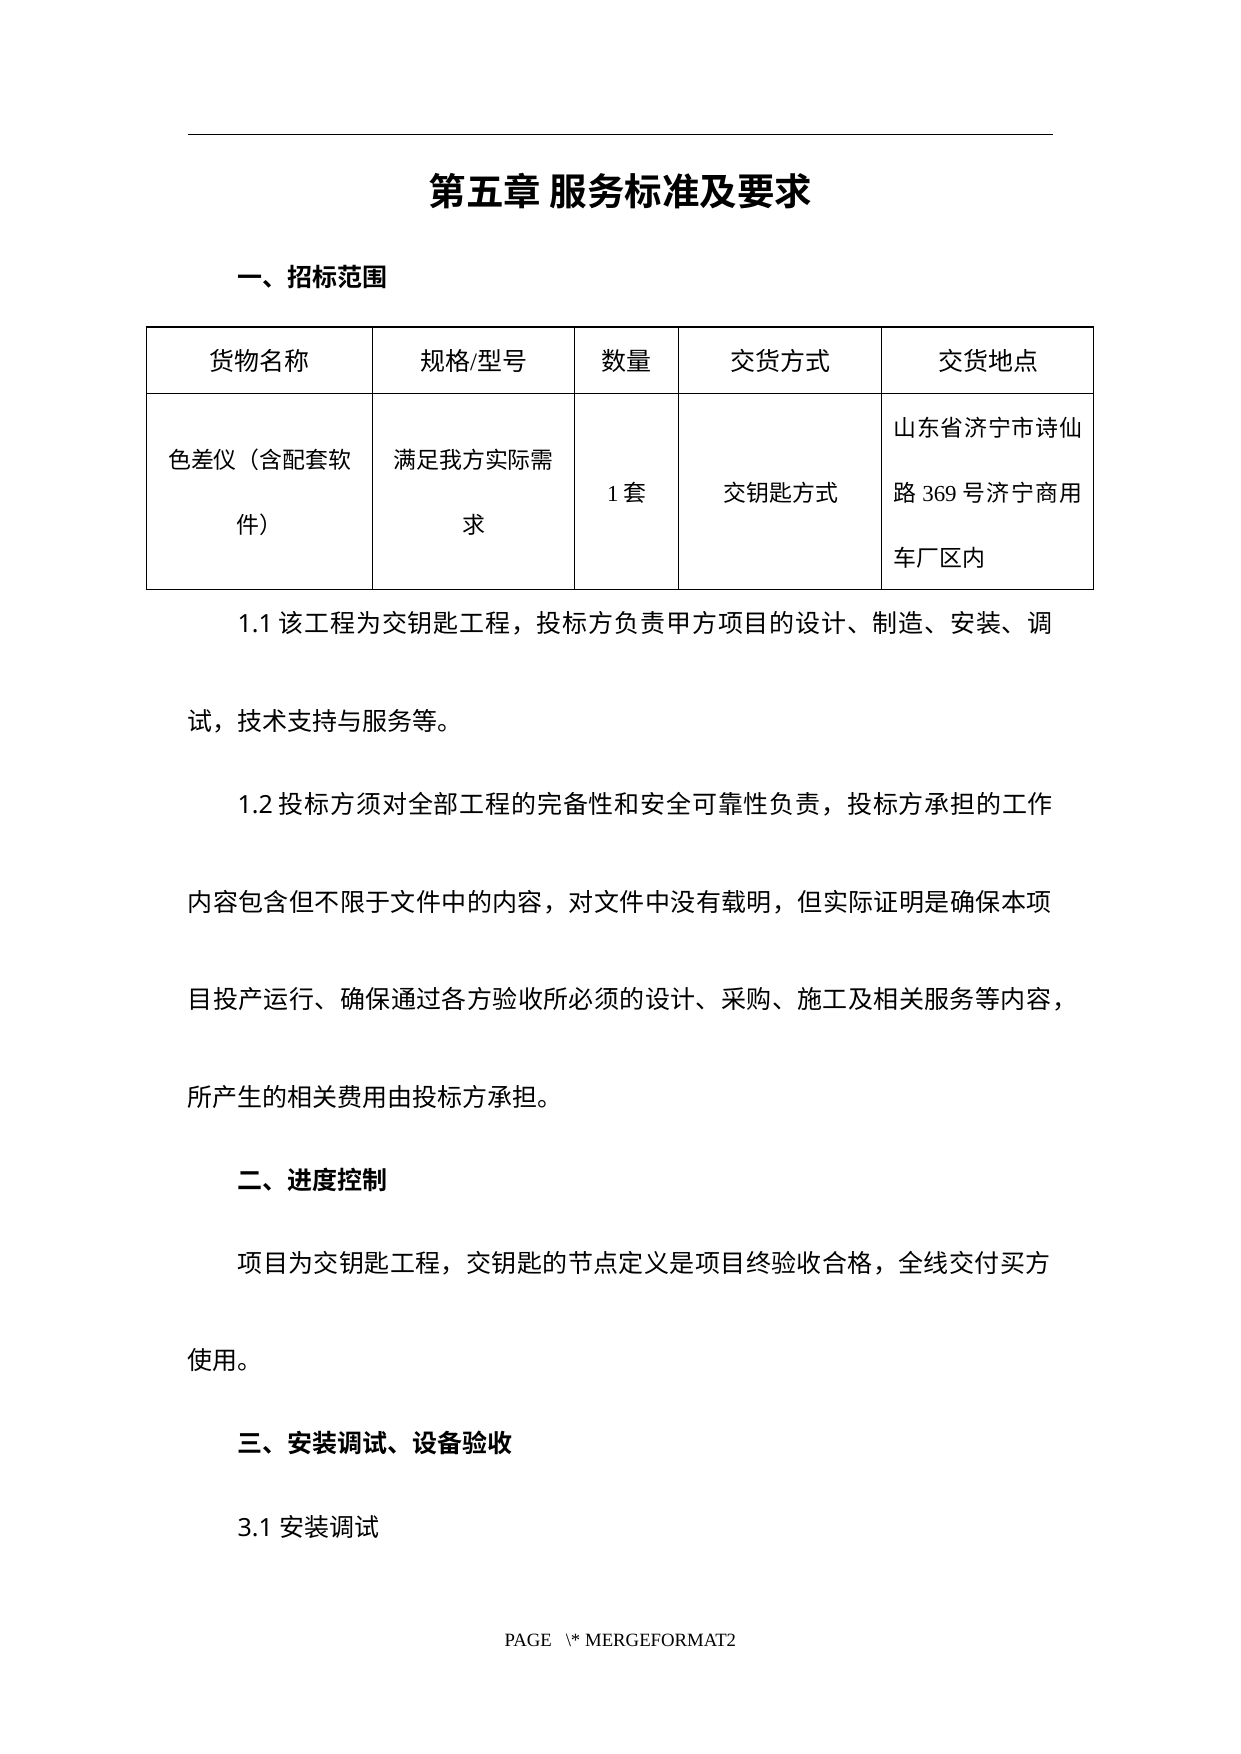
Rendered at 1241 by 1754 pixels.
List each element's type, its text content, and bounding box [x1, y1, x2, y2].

text 一、招标范围 [187, 243, 1053, 308]
table_header 数量 [575, 328, 678, 392]
text 1.1该工程为交钥匙工程，投标方负责甲方项目的设计、制造、安装、调试，技术支持与服务等。 [187, 590, 1053, 752]
text 1.2投标方须对全部工程的完备性和安全可靠性负责，投标方承担的工作内容包含但不限于文件中的内容，对文件中没有载明，但实际证明是确保本项目投产运行、确保通过各方验收所必须的设计、采购、施工及相关服务等内容，所产生的相关费用由投标方承担。 [187, 770, 1053, 1128]
subtitle 第五章 服务标准及要求 [187, 162, 1053, 216]
table_cell 1套 [575, 394, 678, 588]
text 三、安装调试、设备验收 [187, 1409, 1053, 1474]
table_header 交货方式 [679, 328, 881, 392]
table_header 货物名称 [147, 328, 372, 392]
text 二、进度控制 [187, 1146, 1053, 1211]
table_header 交货地点 [882, 328, 1093, 392]
table_header 规格/型号 [373, 328, 574, 392]
table_cell 色差仪（含配套软件） [147, 394, 372, 588]
table_cell 交钥匙方式 [679, 394, 881, 588]
text 项目为交钥匙工程，交钥匙的节点定义是项目终验收合格，全线交付买方使用。 [187, 1229, 1053, 1391]
text 3.1 安装调试 [187, 1493, 1053, 1558]
table_cell 满足我方实际需求 [373, 394, 574, 588]
table_cell 山东省济宁市诗仙路369号济宁商用车厂区内 [882, 394, 1093, 588]
